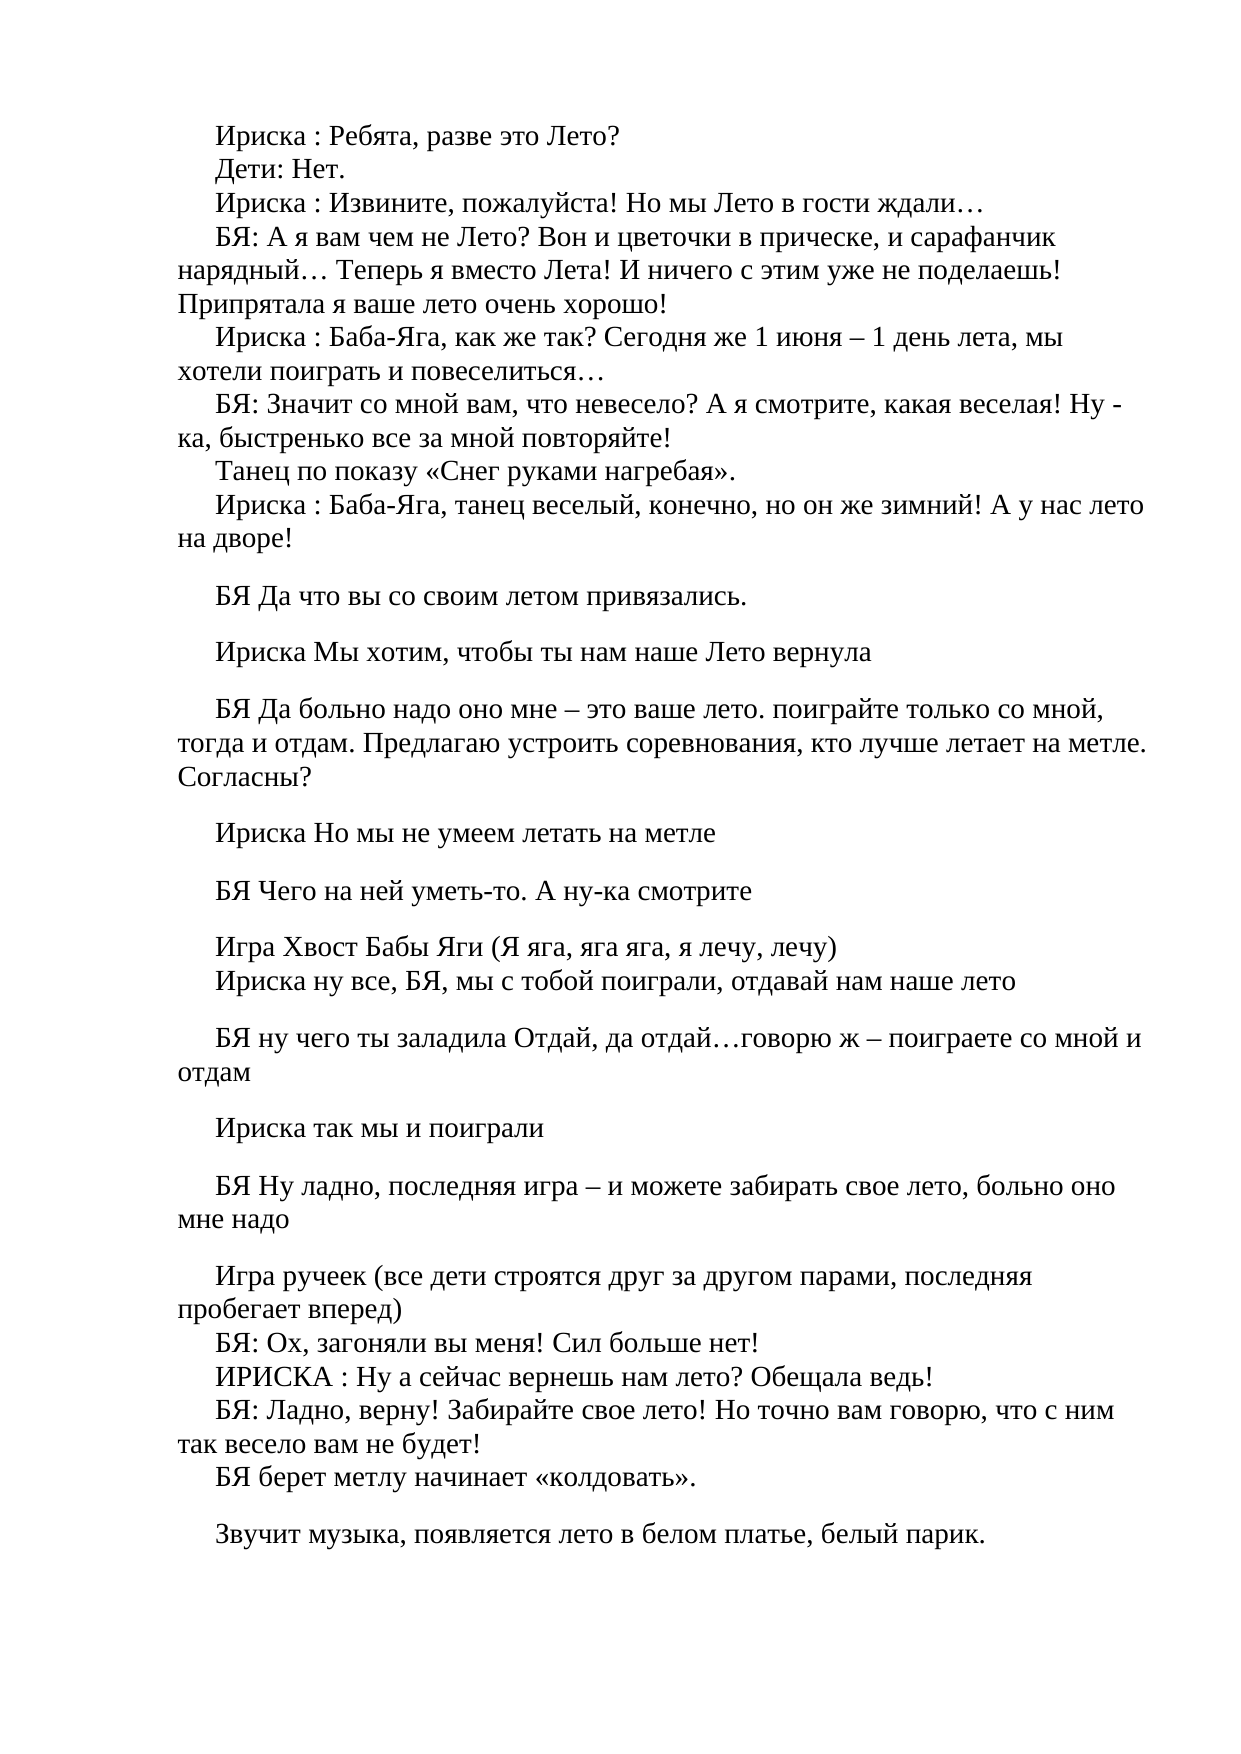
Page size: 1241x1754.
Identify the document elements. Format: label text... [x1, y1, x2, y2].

text БЯ Чего на ней уметь-то. А ну-ка смотрите [177, 873, 1152, 906]
text БЯ ну чего ты заладила Отдай, да отдай…говорю ж – поиграете со мной и отдам [177, 1020, 1152, 1087]
text БЯ Да больно надо оно мне – это ваше лето. поиграйте только со мной, тогда и отдам. Предлагаю устроить соревнования, кто лучше летает на метле. Согласны? [177, 692, 1152, 792]
text БЯ: А я вам чем не Лето? Вон и цветочки в прическе, и сарафанчик нарядный… Теперь я вместо Лета! И ничего с этим уже не поделаешь! Припрятала я ваше лето очень хорошо! [177, 219, 1152, 319]
text БЯ Ну ладно, последняя игра – и можете забирать свое лето, больно оно мне надо [177, 1168, 1152, 1235]
text Ириска : Ребята, разве это Лето? [177, 118, 1152, 152]
text Ириска Мы хотим, чтобы ты нам наше Лето вернула [177, 634, 1152, 668]
text БЯ: Значит со мной вам, что невесело? А я смотрите, какая веселая! Ну - ка, быстренько все за мной повторяйте! [177, 386, 1152, 453]
text Ириска : Извините, пожалуйста! Но мы Лето в гости ждали… [177, 185, 1152, 219]
text БЯ: Ох, загоняли вы меня! Сил больше нет! [177, 1325, 1152, 1359]
text БЯ берет метлу начинает «колдовать». [177, 1459, 1152, 1493]
text Ириска Но мы не умеем летать на метле [177, 816, 1152, 849]
text Ириска : Баба-Яга, как же так? Сегодня же 1 июня – 1 день лета, мы хотели поиграть и повеселиться… [177, 319, 1152, 386]
text ИРИСКА : Ну а сейчас вернешь нам лето? Обещала ведь! [177, 1359, 1152, 1392]
text БЯ: Ладно, верну! Забирайте свое лето! Но точно вам говорю, что с ним так весело вам не будет! [177, 1392, 1152, 1459]
text Звучит музыка, появляется лето в белом платье, белый парик. [177, 1516, 1152, 1550]
text Игра Хвост Бабы Яги (Я яга, яга яга, я лечу, лечу) [177, 929, 1152, 963]
text Игра ручеек (все дети строятся друг за другом парами, последняя пробегает вперед) [177, 1258, 1152, 1325]
text Ириска : Баба-Яга, танец веселый, конечно, но он же зимний! А у нас лето на дворе! [177, 487, 1152, 554]
text Ириска так мы и поиграли [177, 1111, 1152, 1144]
text Танец по показу «Снег руками нагребая». [177, 453, 1152, 487]
text Дети: Нет. [177, 152, 1152, 185]
text Ириска ну все, БЯ, мы с тобой поиграли, отдавай нам наше лето [177, 963, 1152, 997]
text БЯ Да что вы со своим летом привязались. [177, 578, 1152, 611]
